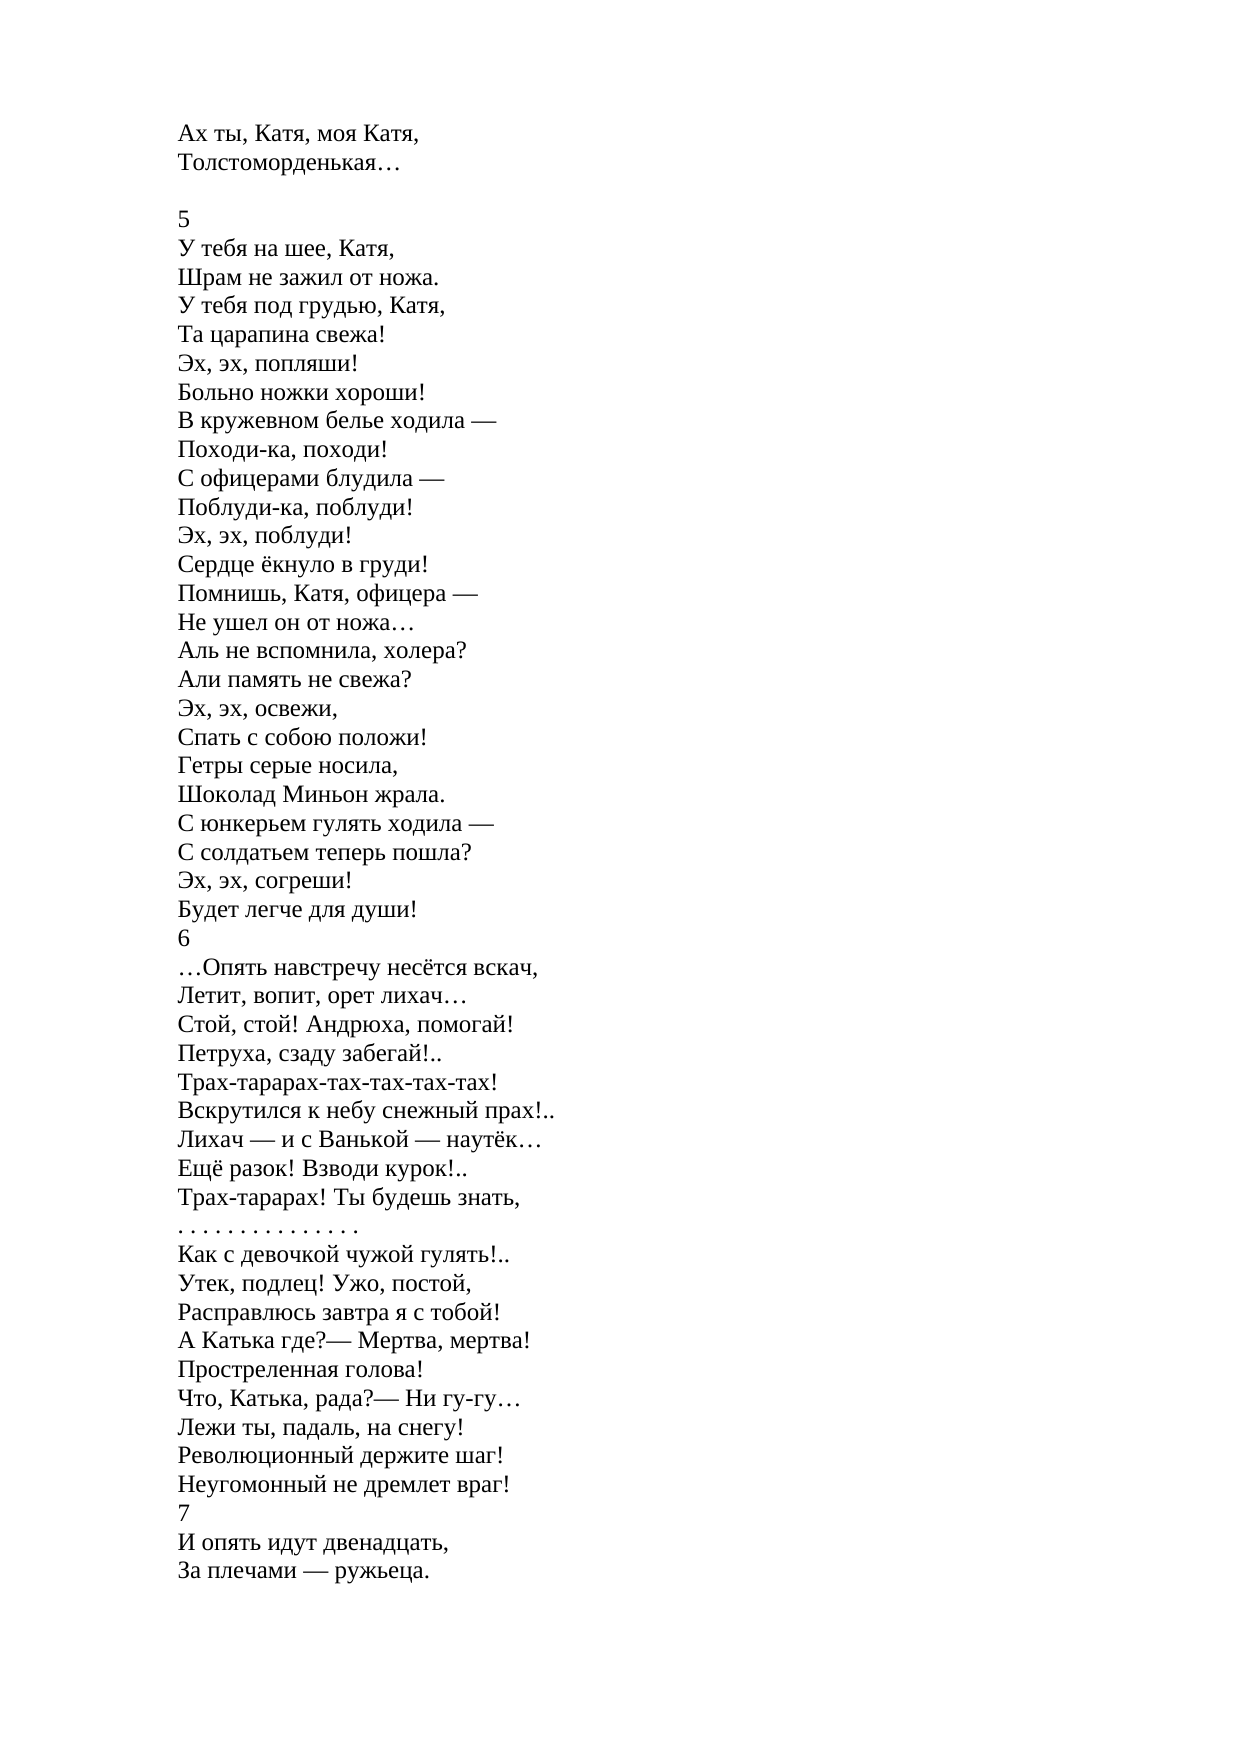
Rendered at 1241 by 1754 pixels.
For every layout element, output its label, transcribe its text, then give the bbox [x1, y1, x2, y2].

text …Опять навстречу несётся вскач, Летит, вопит, орет лихач… [177, 952, 1152, 1009]
text Утек, подлец! Ужо, постой, Расправлюсь завтра я с тобой! [177, 1268, 1152, 1326]
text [177, 1527, 1152, 1584]
text Эх, эх, попляши! Больно ножки хороши! [177, 348, 1152, 406]
text Трах-тарарах-тах-тах-тах-тах! Вскрутился к небу снежный прах!.. [177, 1067, 1152, 1124]
text Лихач — и с Ванькой — наутёк… Ещё разок! Взводи курок!.. [177, 1124, 1152, 1182]
text Гетры серые носила, Шоколад Миньон жрала. С юнкерьем гулять ходила — С солдатьем теперь пошла? [177, 751, 1152, 866]
text Революционный держите шаг! Неугомонный не дремлет враг! [177, 1441, 1152, 1498]
text А Катька где?— Мертва, мертва! Простреленная голова! [177, 1326, 1152, 1383]
text 5 [177, 204, 1152, 233]
text 6 [177, 923, 1152, 952]
text Эх, эх, освежи, Спать с собою положи! [177, 693, 1152, 751]
text Трах-тарарах! Ты будешь знать, . . . . . . . . . . . . . . . Как с девочкой чужой гулять!.. [177, 1182, 1152, 1268]
text Что, Катька, рада?— Ни гу-гу… Лежи ты, падаль, на снегу! [177, 1383, 1152, 1441]
text Помнишь, Катя, офицера — Не ушел он от ножа… Аль не вспомнила, холера? Али память не свежа? [177, 578, 1152, 693]
text Стой, стой! Андрюха, помогай! Петруха, сзаду забегай!.. [177, 1009, 1152, 1067]
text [177, 118, 1152, 176]
text В кружевном белье ходила — Походи-ка, походи! С офицерами блудила — Поблуди-ка, поблуди! [177, 406, 1152, 521]
text 7 [177, 1498, 1152, 1527]
text У тебя на шее, Катя, Шрам не зажил от ножа. У тебя под грудью, Катя, Та царапина свежа! [177, 233, 1152, 348]
text Эх, эх, согреши! Будет легче для души! [177, 866, 1152, 923]
text Эх, эх, поблуди! Сердце ёкнуло в груди! [177, 521, 1152, 578]
